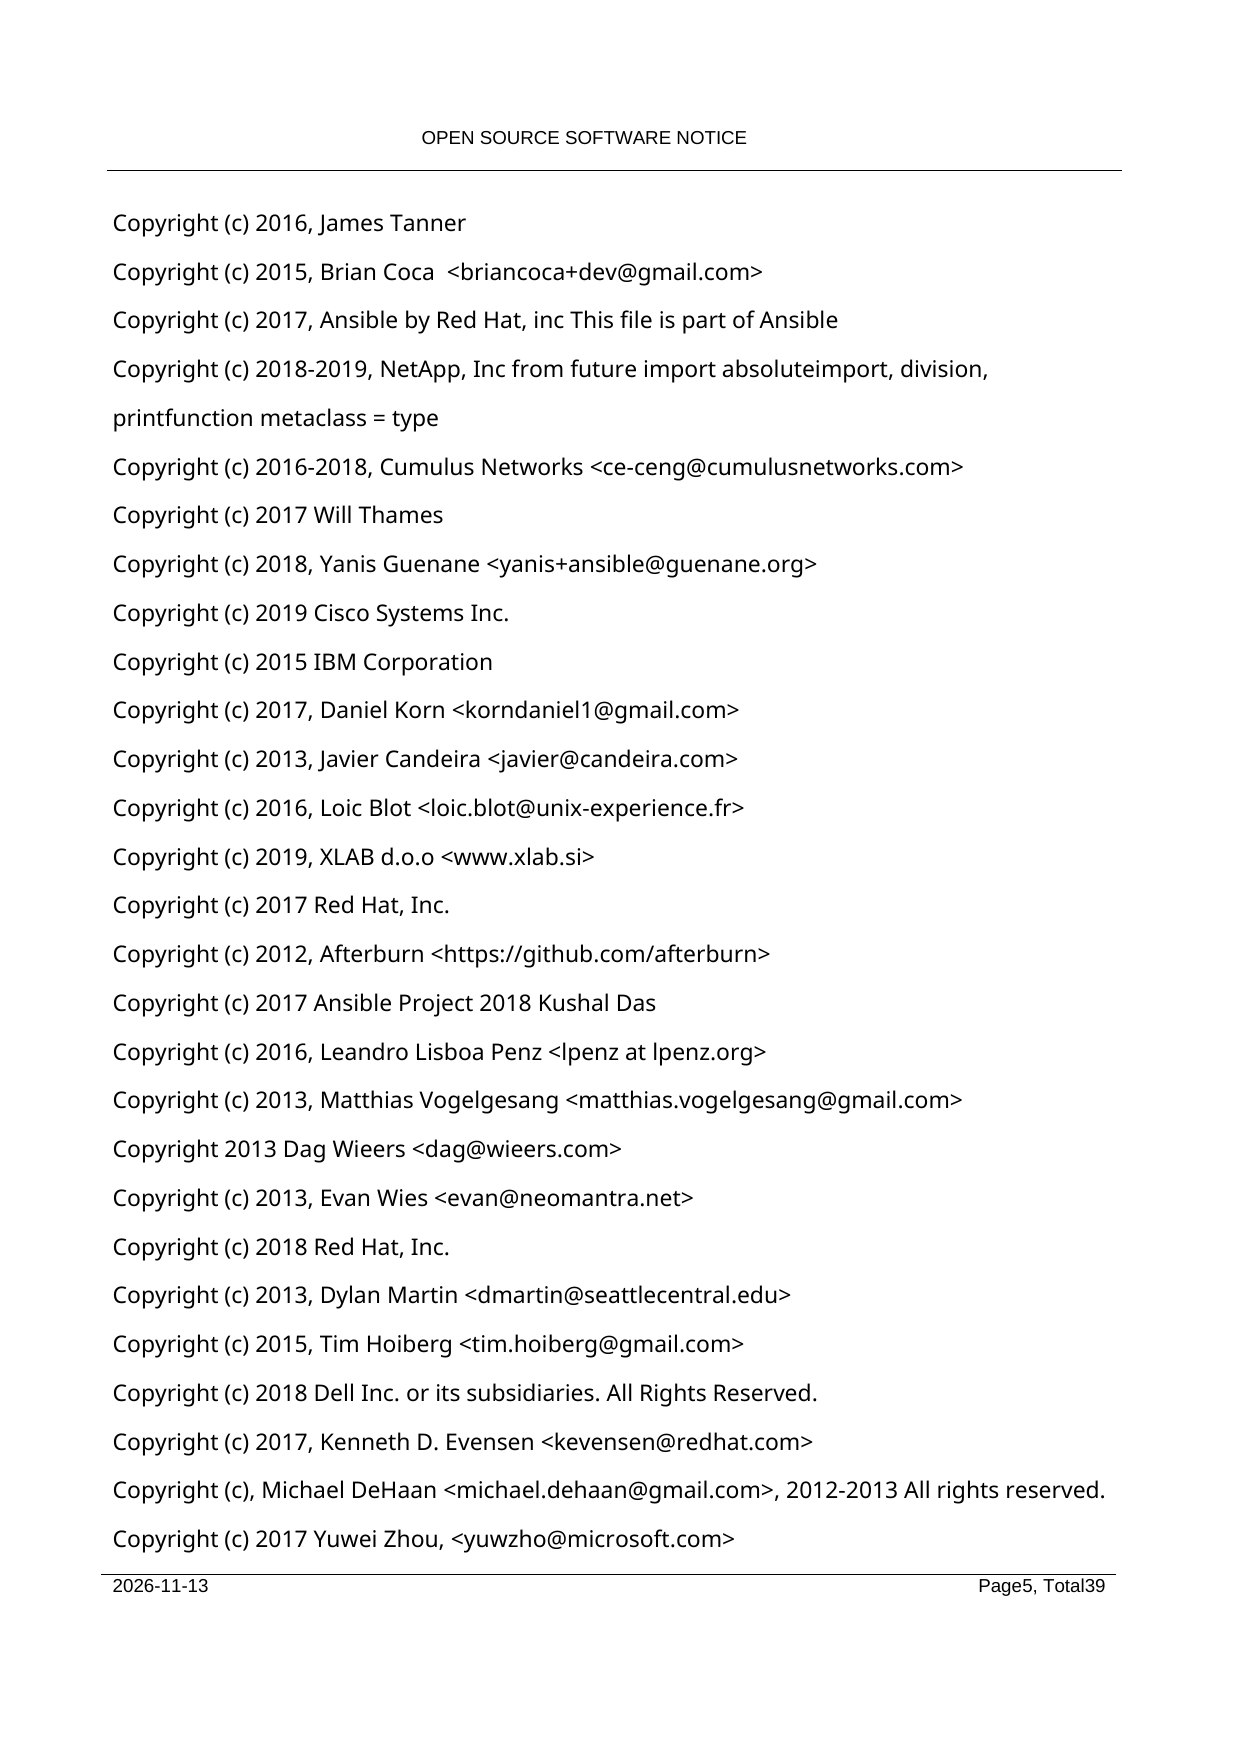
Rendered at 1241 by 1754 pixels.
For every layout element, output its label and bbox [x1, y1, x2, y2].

text [112, 206, 1128, 1555]
